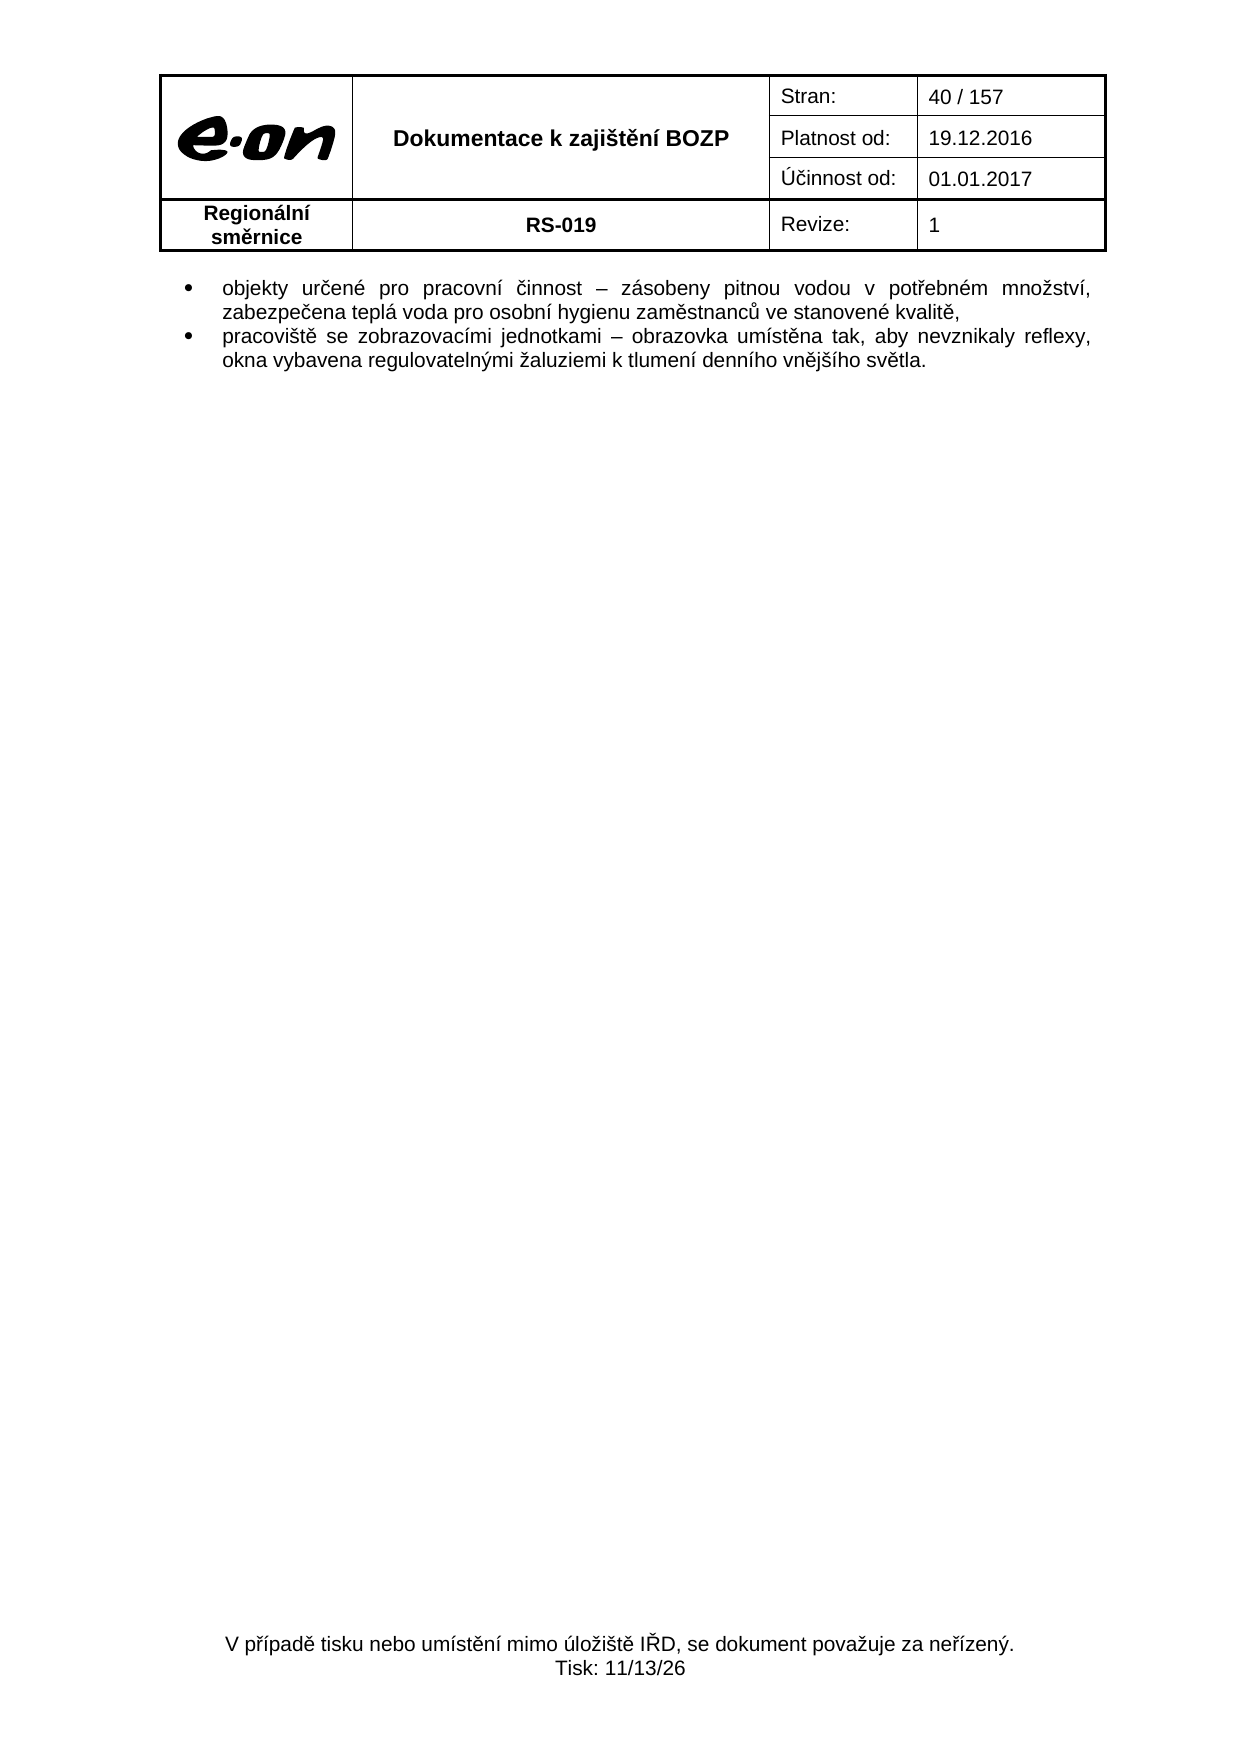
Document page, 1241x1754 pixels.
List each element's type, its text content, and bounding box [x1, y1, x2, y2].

list pracoviště se zobrazovacími jednotkami – obrazovka umístěna tak, aby nevznikaly reflexy, okna vybavena regulovatelnými žaluziemi k tlumení denního vnějšího světla. [185, 324, 1092, 372]
list objekty určené pro pracovní činnost – zásobeny pitnou vodou v potřebném množství, zabezpečena teplá voda pro osobní hygienu zaměstnanců ve stanovené kvalitě, [185, 276, 1092, 324]
